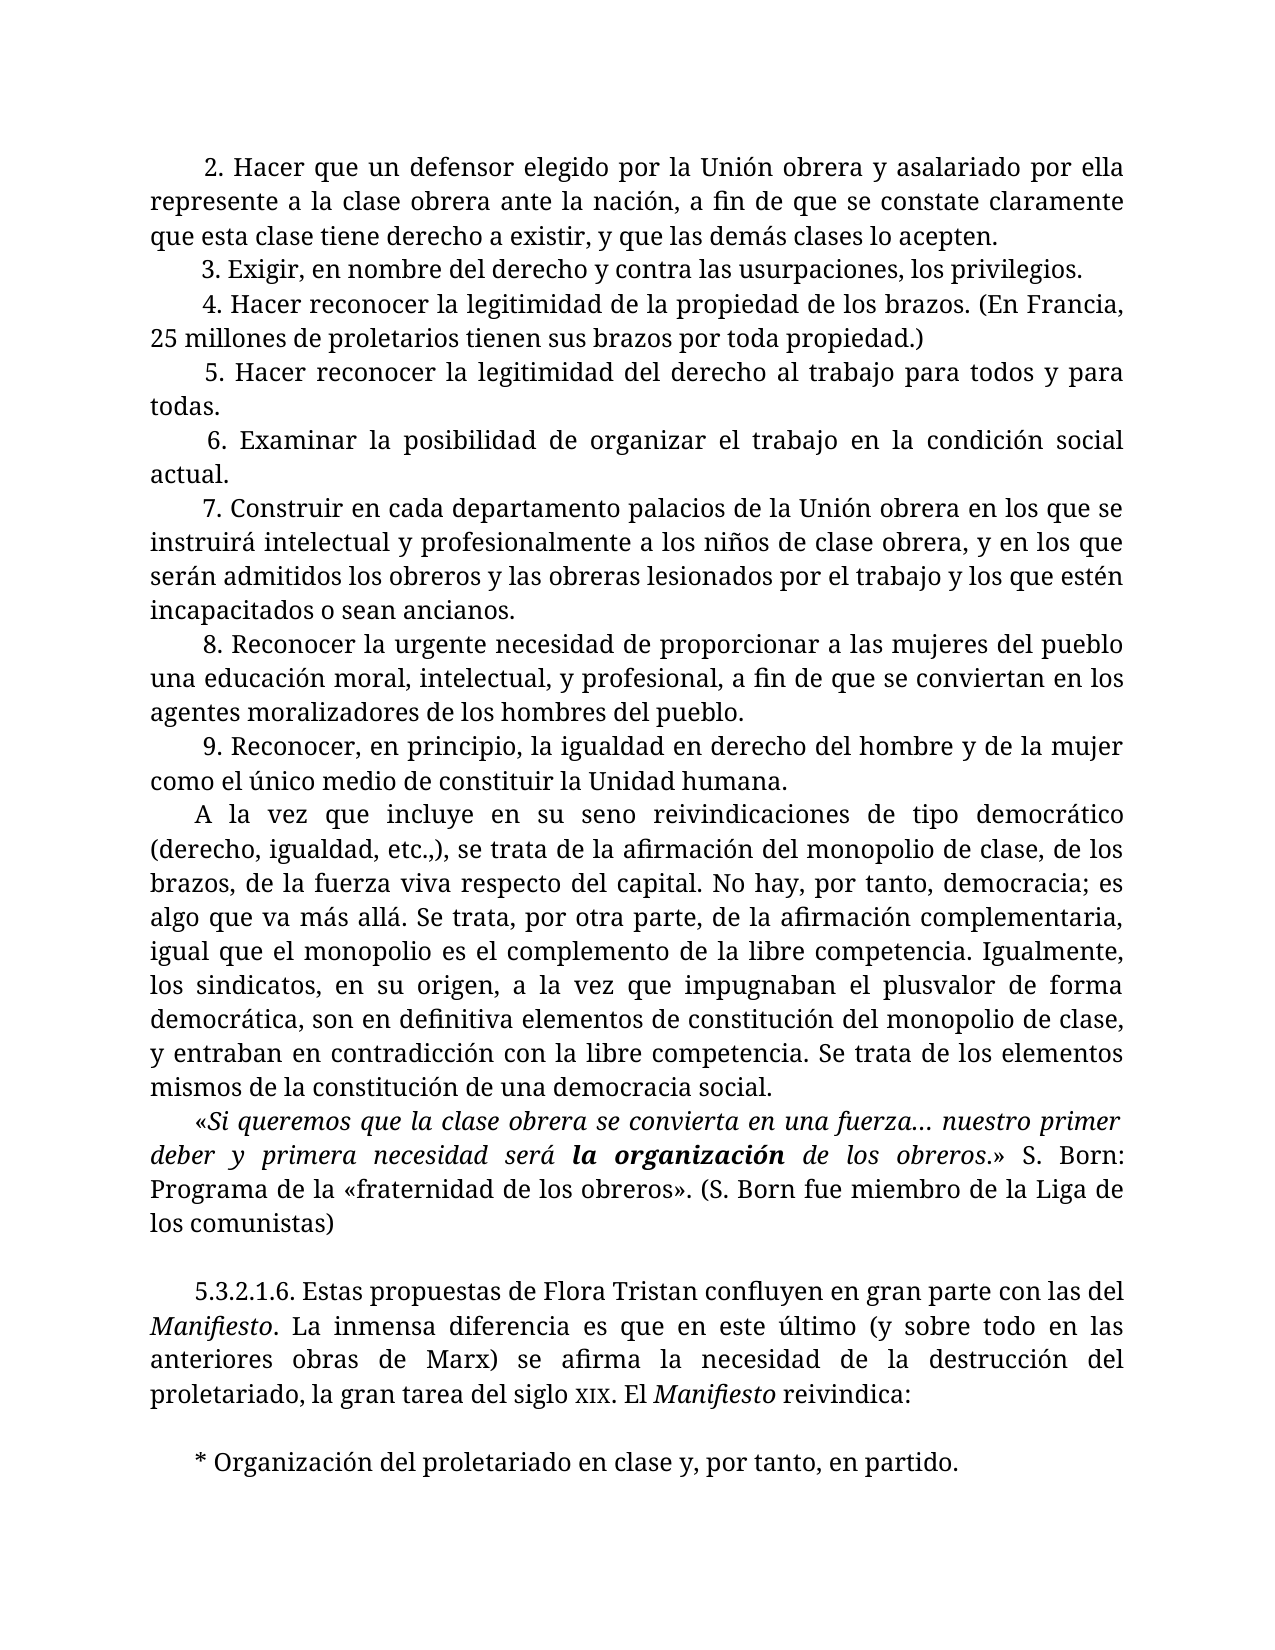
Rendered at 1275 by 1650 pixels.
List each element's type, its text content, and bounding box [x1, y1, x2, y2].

text 7. Construir en cada departamento palacios de la Unión obrera en los que se instruirá intelectual y profesionalmente a los niños de clase obrera, y en los que serán admitidos los obreros y las obreras lesionados por el trabajo y los que estén incapacitados o sean ancianos. [150, 491, 1125, 627]
text * Organización del proletariado en clase y, por tanto, en partido. [150, 1444, 1125, 1478]
text 4. Hacer reconocer la legitimidad de la propiedad de los brazos. (En Francia, 25 millones de proletarios tienen sus brazos por toda propiedad.) [150, 286, 1125, 354]
text 2. Hacer que un defensor elegido por la Unión obrera y asalariado por ella represente a la clase obrera ante la nación, a fin de que se constate claramente que esta clase tiene derecho a existir, y que las demás clases lo acepten. [150, 150, 1125, 252]
text A la vez que incluye en su seno reivindicaciones de tipo democrático (derecho, igualdad, etc.,), se trata de la afirmación del monopolio de clase, de los brazos, de la fuerza viva respecto del capital. No hay, por tanto, democracia; es algo que va más allá. Se trata, por otra parte, de la afirmación complementaria, igual que el monopolio es el complemento de la libre competencia. Igualmente, los sindicatos, en su origen, a la vez que impugnaban el plusvalor de forma democrática, son en definitiva elementos de constitución del monopolio de clase, y entraban en contradicción con la libre competencia. Se trata de los elementos mismos de la constitución de una democracia social. [150, 797, 1125, 1104]
text 9. Reconocer, en principio, la igualdad en derecho del hombre y de la mujer como el único medio de constituir la Unidad humana. [150, 729, 1125, 797]
text 5. Hacer reconocer la legitimidad del derecho al trabajo para todos y para todas. [150, 354, 1125, 422]
text 3. Exigir, en nombre del derecho y contra las usurpaciones, los privilegios. [150, 252, 1125, 286]
text 6. Examinar la posibilidad de organizar el trabajo en la condición social actual. [150, 422, 1125, 491]
text 5.3.2.1.6. Estas propuestas de Flora Tristan confluyen en gran parte con las del Manifiesto. La inmensa diferencia es que en este último (y sobre todo en las anteriores obras de Marx) se afirma la necesidad de la destrucción del proletariado, la gran tarea del siglo xix. El Manifiesto reivindica: [150, 1274, 1125, 1410]
text 8. Reconocer la urgente necesidad de proporcionar a las mujeres del pueblo una educación moral, intelectual, y profesional, a fin de que se conviertan en los agentes moralizadores de los hombres del pueblo. [150, 627, 1125, 729]
text «Si queremos que la clase obrera se convierta en una fuerza… nuestro primer deber y primera necesidad será la organización de los obreros.» S. Born: Programa de la «fraternidad de los obreros». (S. Born fue miembro de la Liga de los comunistas) [150, 1104, 1125, 1240]
